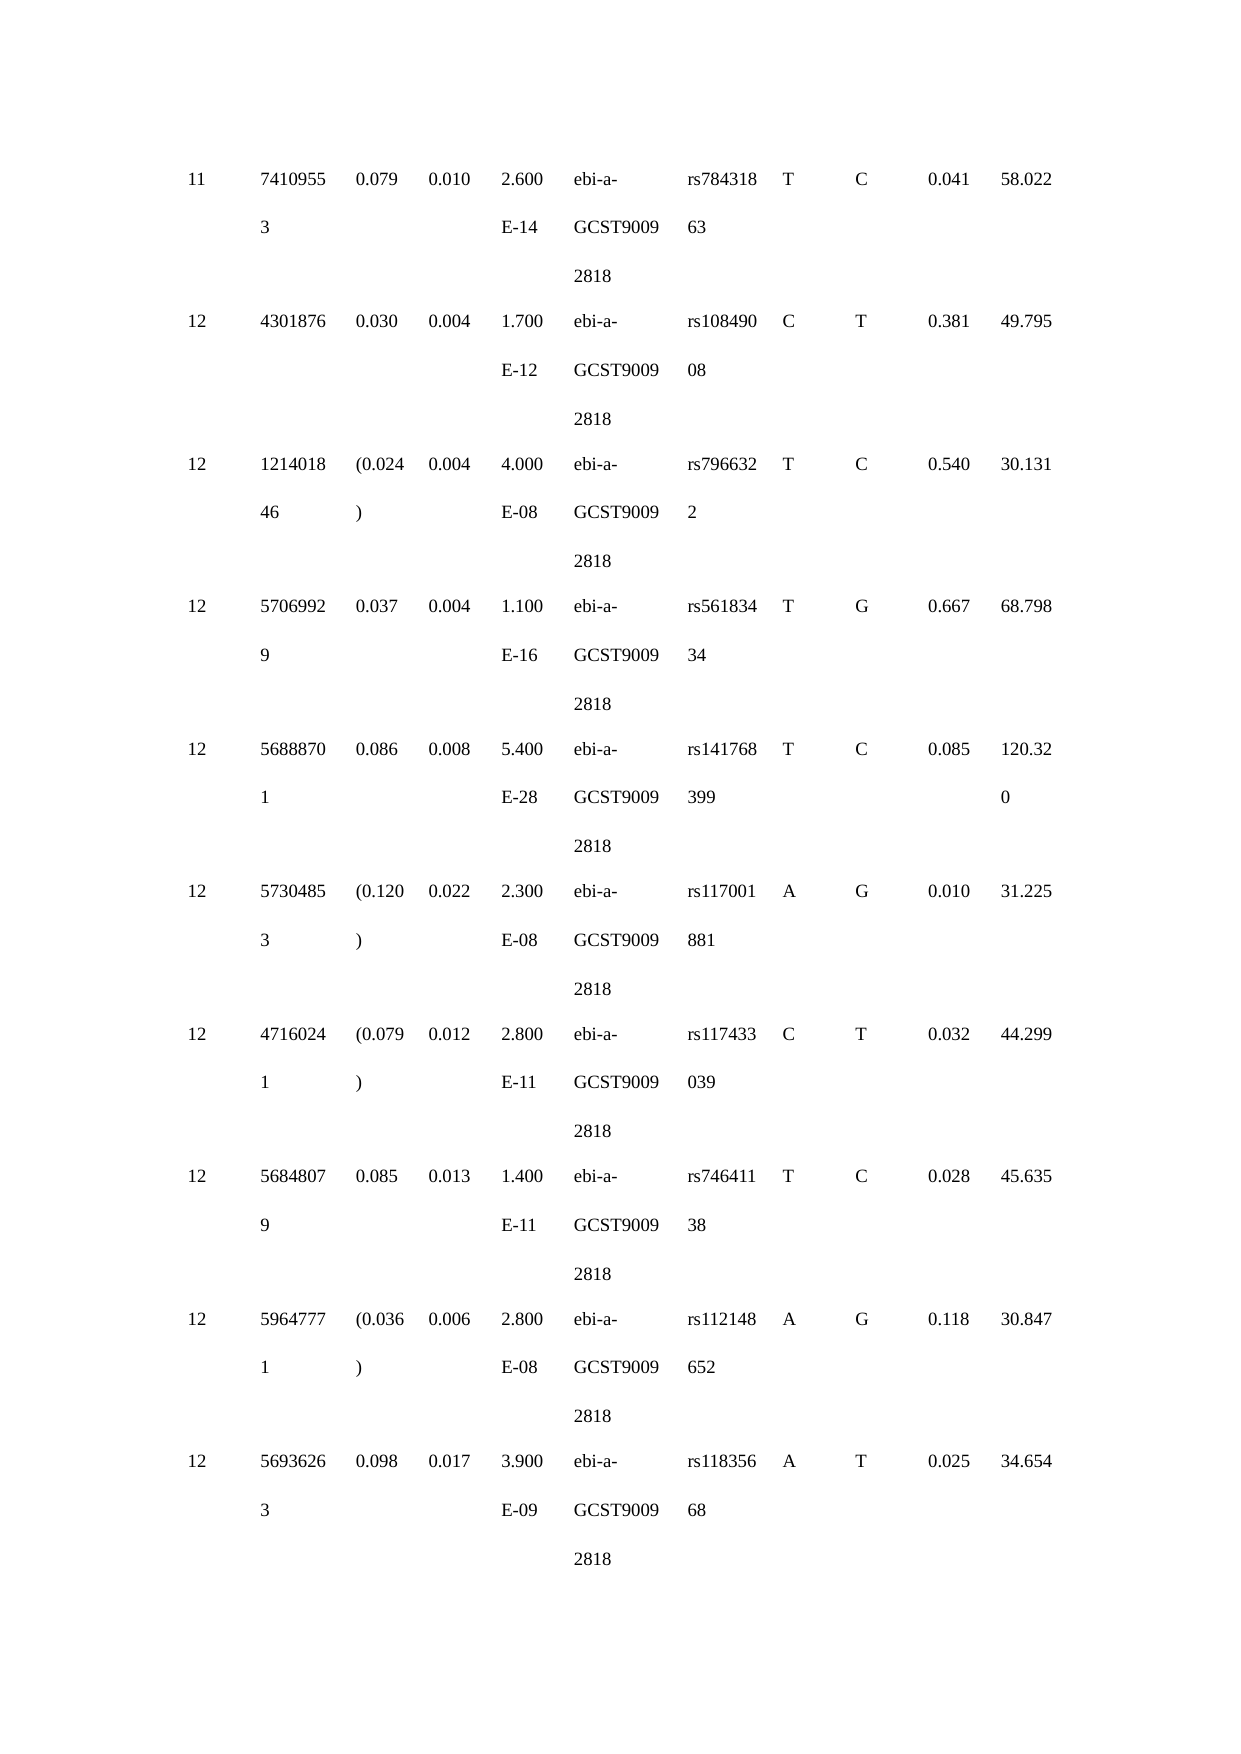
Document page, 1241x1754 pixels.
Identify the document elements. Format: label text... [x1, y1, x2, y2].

table_cell 0.012 [417, 1017, 490, 1159]
table_cell A [771, 1445, 844, 1587]
table_cell 68.798 [989, 590, 1064, 732]
table_cell 44.299 [989, 1017, 1064, 1159]
table_cell 45.635 [989, 1160, 1064, 1302]
table_cell 4301876 [249, 305, 344, 447]
table_cell 0.004 [417, 447, 490, 589]
table_cell 1.700E-12 [490, 305, 562, 447]
table_cell ebi-a-GCST90092818 [563, 1017, 676, 1159]
table_cell 0.017 [417, 1445, 490, 1587]
table_cell (0.120) [344, 875, 417, 1017]
table_cell C [844, 1160, 917, 1302]
table_cell 12 [176, 447, 249, 589]
table_cell T [771, 590, 844, 732]
table_cell 57304853 [249, 875, 344, 1017]
table_cell (0.024) [344, 447, 417, 589]
table_cell 34.654 [989, 1445, 1064, 1587]
table_cell G [844, 590, 917, 732]
table_cell 121401846 [249, 447, 344, 589]
table_cell 0.004 [417, 305, 490, 447]
table_cell 0.098 [344, 1445, 417, 1587]
table_cell 0.032 [917, 1017, 989, 1159]
table_cell rs117001881 [676, 875, 771, 1017]
table_cell 58.022 [989, 162, 1064, 304]
table_cell 12 [176, 1160, 249, 1302]
table_cell 0.667 [917, 590, 989, 732]
table_cell ebi-a-GCST90092818 [563, 1302, 676, 1444]
table_cell T [844, 1017, 917, 1159]
table_cell 0.037 [344, 590, 417, 732]
table_cell 0.004 [417, 590, 490, 732]
table_cell T [771, 162, 844, 304]
table_cell 0.086 [344, 732, 417, 874]
table_cell ebi-a-GCST90092818 [563, 732, 676, 874]
table_cell 31.225 [989, 875, 1064, 1017]
table_cell ebi-a-GCST90092818 [563, 590, 676, 732]
table_cell 5.400E-28 [490, 732, 562, 874]
table_cell C [844, 447, 917, 589]
table_cell A [771, 875, 844, 1017]
table_cell rs11835668 [676, 1445, 771, 1587]
table_cell rs56183434 [676, 590, 771, 732]
table_cell ebi-a-GCST90092818 [563, 1445, 676, 1587]
table_cell 0.022 [417, 875, 490, 1017]
table_cell 2.800E-11 [490, 1017, 562, 1159]
table_cell rs7966322 [676, 447, 771, 589]
table_cell G [844, 875, 917, 1017]
table_cell (0.036) [344, 1302, 417, 1444]
table_cell C [771, 305, 844, 447]
table_cell 1.100E-16 [490, 590, 562, 732]
table_cell rs117433039 [676, 1017, 771, 1159]
table_cell rs112148652 [676, 1302, 771, 1444]
table_cell 12 [176, 732, 249, 874]
table_cell C [771, 1017, 844, 1159]
table_cell G [844, 1302, 917, 1444]
table_cell 0.025 [917, 1445, 989, 1587]
table_cell 3.900E-09 [490, 1445, 562, 1587]
table_cell 11 [176, 162, 249, 304]
table_cell ebi-a-GCST90092818 [563, 162, 676, 304]
table_cell rs141768399 [676, 732, 771, 874]
table_cell rs10849008 [676, 305, 771, 447]
table_cell 59647771 [249, 1302, 344, 1444]
table_cell 1.400E-11 [490, 1160, 562, 1302]
table_cell 12 [176, 875, 249, 1017]
table_cell 0.030 [344, 305, 417, 447]
table_cell 56848079 [249, 1160, 344, 1302]
table_cell ebi-a-GCST90092818 [563, 1160, 676, 1302]
table_cell ebi-a-GCST90092818 [563, 305, 676, 447]
table_cell 0.006 [417, 1302, 490, 1444]
table_cell C [844, 732, 917, 874]
table_cell 56888701 [249, 732, 344, 874]
table_cell 12 [176, 1017, 249, 1159]
table_cell 0.041 [917, 162, 989, 304]
table_cell C [844, 162, 917, 304]
table_cell 0.010 [917, 875, 989, 1017]
table_cell ebi-a-GCST90092818 [563, 875, 676, 1017]
table_cell ebi-a-GCST90092818 [563, 447, 676, 589]
table_cell 12 [176, 305, 249, 447]
table_cell 74109553 [249, 162, 344, 304]
table_cell 12 [176, 1302, 249, 1444]
table_cell T [844, 1445, 917, 1587]
table_cell 0.008 [417, 732, 490, 874]
table_cell 4.000E-08 [490, 447, 562, 589]
table_cell (0.079) [344, 1017, 417, 1159]
table_cell 30.847 [989, 1302, 1064, 1444]
table_cell 0.028 [917, 1160, 989, 1302]
table_cell rs74641138 [676, 1160, 771, 1302]
table_cell T [844, 305, 917, 447]
table_cell 0.540 [917, 447, 989, 589]
table_cell 0.085 [344, 1160, 417, 1302]
table_cell 49.795 [989, 305, 1064, 447]
table_cell 120.320 [989, 732, 1064, 874]
table_cell 2.800E-08 [490, 1302, 562, 1444]
table_cell 30.131 [989, 447, 1064, 589]
table_cell 0.085 [917, 732, 989, 874]
table_cell 0.010 [417, 162, 490, 304]
table_cell A [771, 1302, 844, 1444]
table_cell 57069929 [249, 590, 344, 732]
table_cell 12 [176, 590, 249, 732]
table_cell rs78431863 [676, 162, 771, 304]
table_cell 2.600E-14 [490, 162, 562, 304]
table_cell 0.079 [344, 162, 417, 304]
table_cell 2.300E-08 [490, 875, 562, 1017]
table_cell 47160241 [249, 1017, 344, 1159]
table_cell 0.013 [417, 1160, 490, 1302]
table_cell T [771, 447, 844, 589]
table_cell T [771, 1160, 844, 1302]
table_cell 12 [176, 1445, 249, 1587]
table_cell 56936263 [249, 1445, 344, 1587]
table_cell 0.381 [917, 305, 989, 447]
table_cell T [771, 732, 844, 874]
table_cell 0.118 [917, 1302, 989, 1444]
